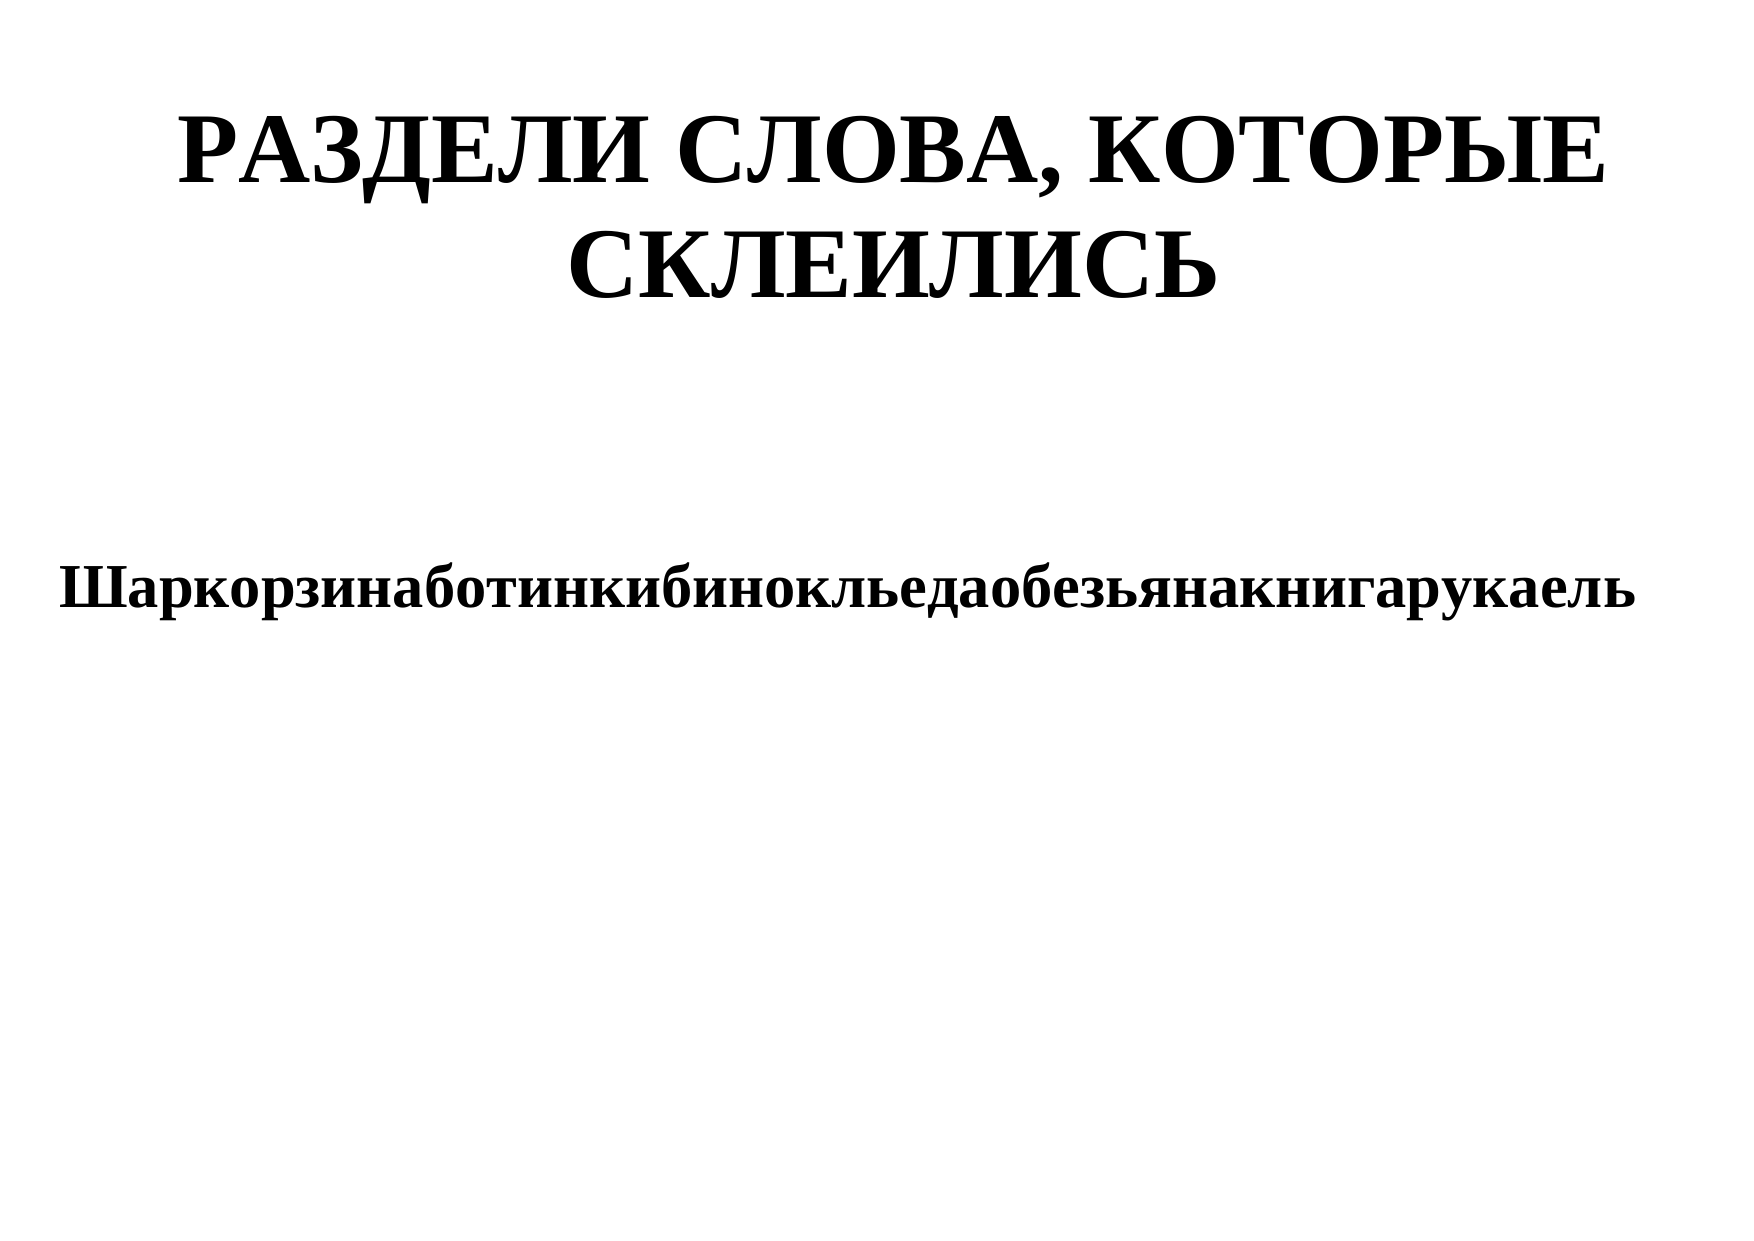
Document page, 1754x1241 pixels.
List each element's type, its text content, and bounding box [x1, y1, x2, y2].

text РАЗДЕЛИ СЛОВА, КОТОРЫЕ СКЛЕИЛИСЬ [59, 89, 1728, 319]
text Шаркорзинаботинкибинокльедаобезьянакнигарукаель [59, 549, 1728, 621]
